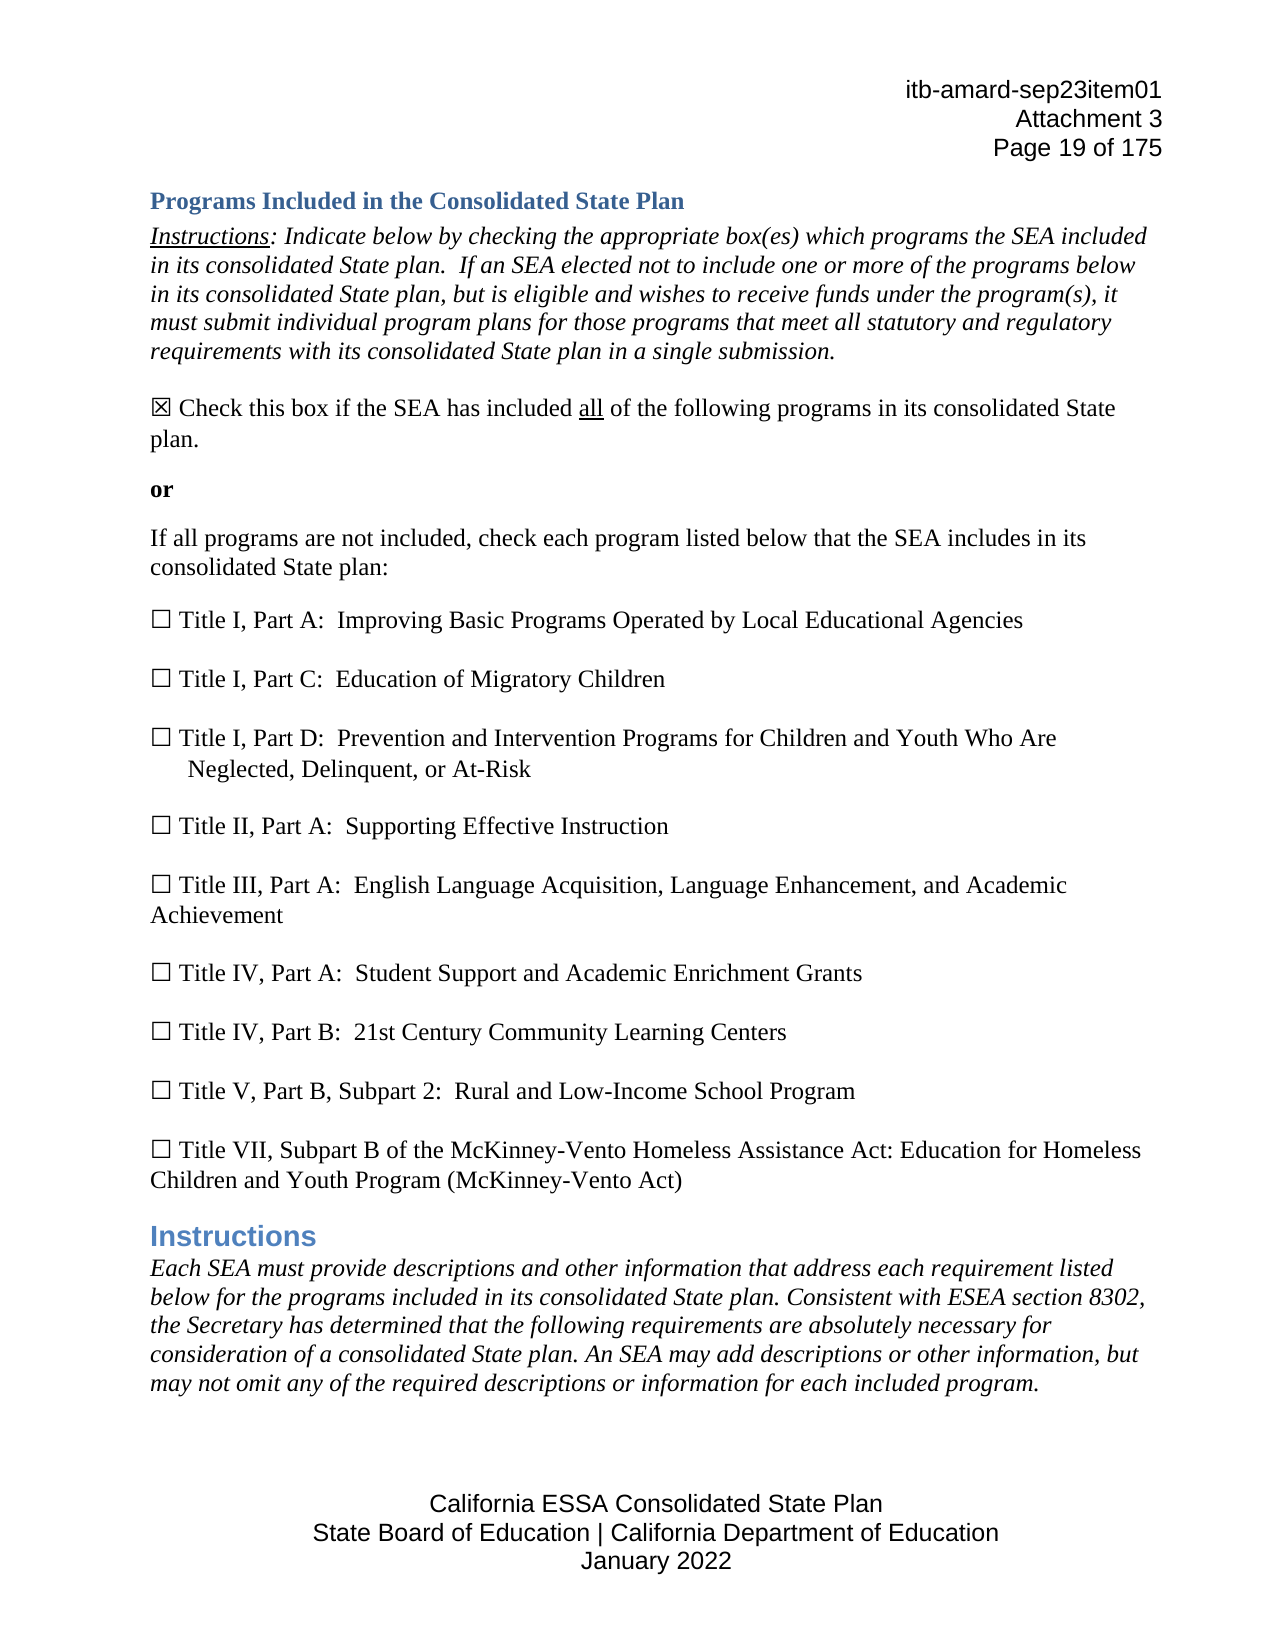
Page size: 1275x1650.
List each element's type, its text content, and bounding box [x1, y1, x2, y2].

text ☐ Title II, Part A: Supporting Effective Instruction [150, 807, 1162, 842]
text ☐ Title I, Part A: Improving Basic Programs Operated by Local Educational Agencies [150, 602, 1162, 636]
text ☐ Title IV, Part B: 21st Century Community Learning Centers [150, 1013, 1162, 1047]
text ☒ Check this box if the SEA has included all of the following programs in its consolidated State plan. [150, 390, 1162, 453]
text ☐ Title VII, Subpart B of the McKinney-Vento Homeless Assistance Act: Education for Homeless Children and Youth Program (McKinney-Vento Act) [150, 1132, 1162, 1194]
text Each SEA must provide descriptions and other information that address each requirement listed below for the programs included in its consolidated State plan. Consistent with ESEA section 8302, the Secretary has determined that the following requirements are absolutely necessary for consideration of a consolidated State plan. An SEA may add descriptions or other information, but may not omit any of the required descriptions or information for each included program. [150, 1253, 1162, 1397]
text Instructions: Indicate below by checking the appropriate box(es) which programs the SEA included in its consolidated State plan. If an SEA elected not to include one or more of the programs below in its consolidated State plan, but is eligible and wishes to receive funds under the program(s), it must submit individual program plans for those programs that meet all statutory and regulatory requirements with its consolidated State plan in a single submission. [150, 221, 1162, 365]
text ☐ Title IV, Part A: Student Support and Academic Enrichment Grants [150, 954, 1162, 988]
subtitle Instructions [150, 1219, 1162, 1253]
text ☐ Title III, Part A: English Language Acquisition, Language Enhancement, and Academic Achievement [150, 867, 1162, 929]
text If all programs are not included, check each program listed below that the SEA includes in its consolidated State plan: [150, 523, 1162, 581]
subtitle Programs Included in the Consolidated State Plan [150, 186, 1162, 215]
text ☐ Title V, Part B, Subpart 2: Rural and Low-Income School Program [150, 1072, 1162, 1107]
text ☐ Title I, Part D: Prevention and Intervention Programs for Children and Youth Who Are Neglected, Delinquent, or At-Risk [150, 720, 1162, 782]
text or [150, 474, 1162, 502]
text ☐ Title I, Part C: Education of Migratory Children [150, 661, 1162, 695]
